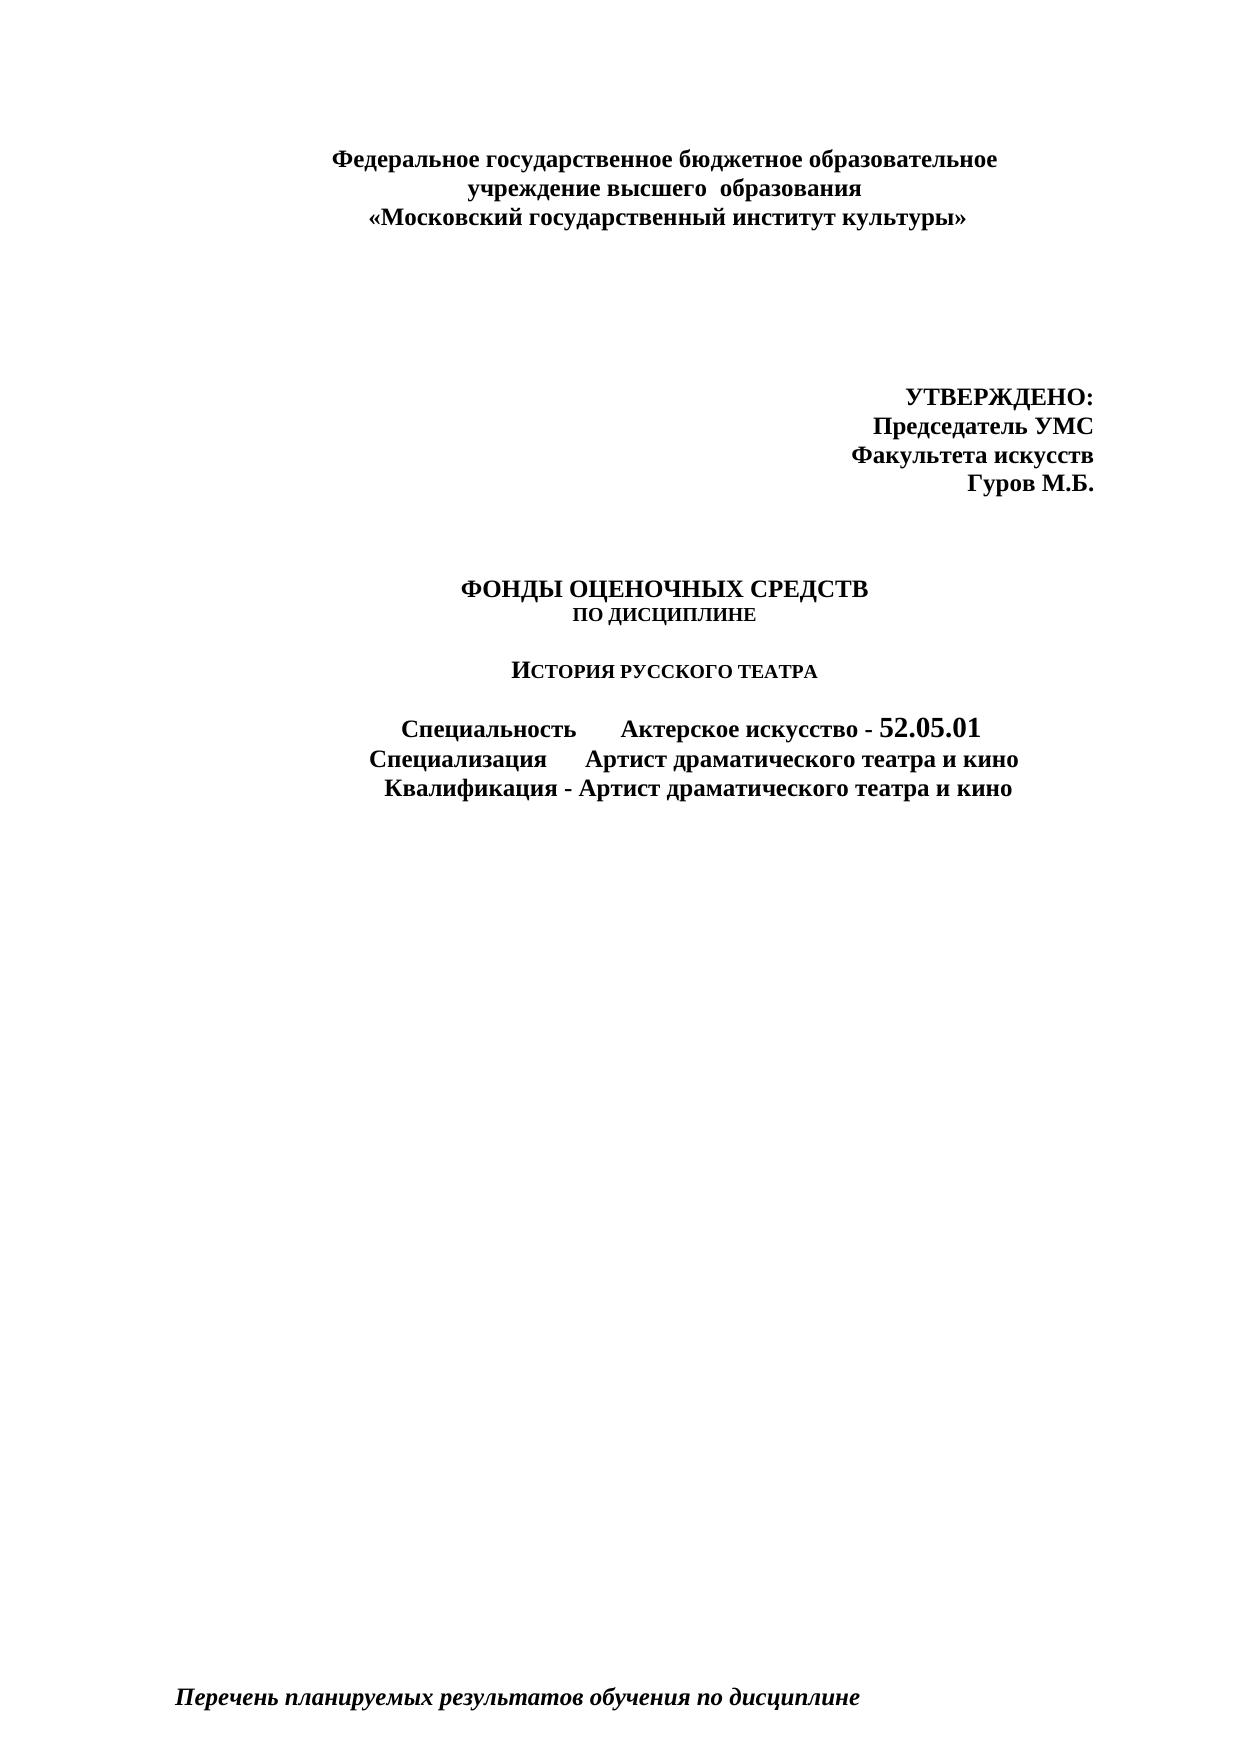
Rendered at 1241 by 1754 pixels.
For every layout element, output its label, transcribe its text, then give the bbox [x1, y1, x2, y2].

table_header УТВЕРЖДЕНО: Председатель УМС Факультета искусств Гуров М.Б. [662, 382, 1105, 497]
text Федеральное государственное бюджетное образовательное учреждение высшего образования [262, 144, 1067, 202]
text Специальность Актерское искусство - 52.05.01 [401, 711, 1119, 744]
text ИСТОРИЯ РУССКОГО ТЕАТРА [262, 656, 1067, 684]
text ПО ДИСЦИПЛИНЕ [261, 603, 1067, 626]
text Специализация Артист драматического театра и кино Квалификация - Артист драматического театра и кино [369, 744, 1019, 802]
text Перечень планируемых результатов обучения по дисциплине [175, 1682, 1119, 1711]
text ФОНДЫ ОЦЕНОЧНЫХ СРЕДСТВ [262, 574, 1067, 603]
text «Московский государственный институт культуры» [262, 202, 1073, 231]
